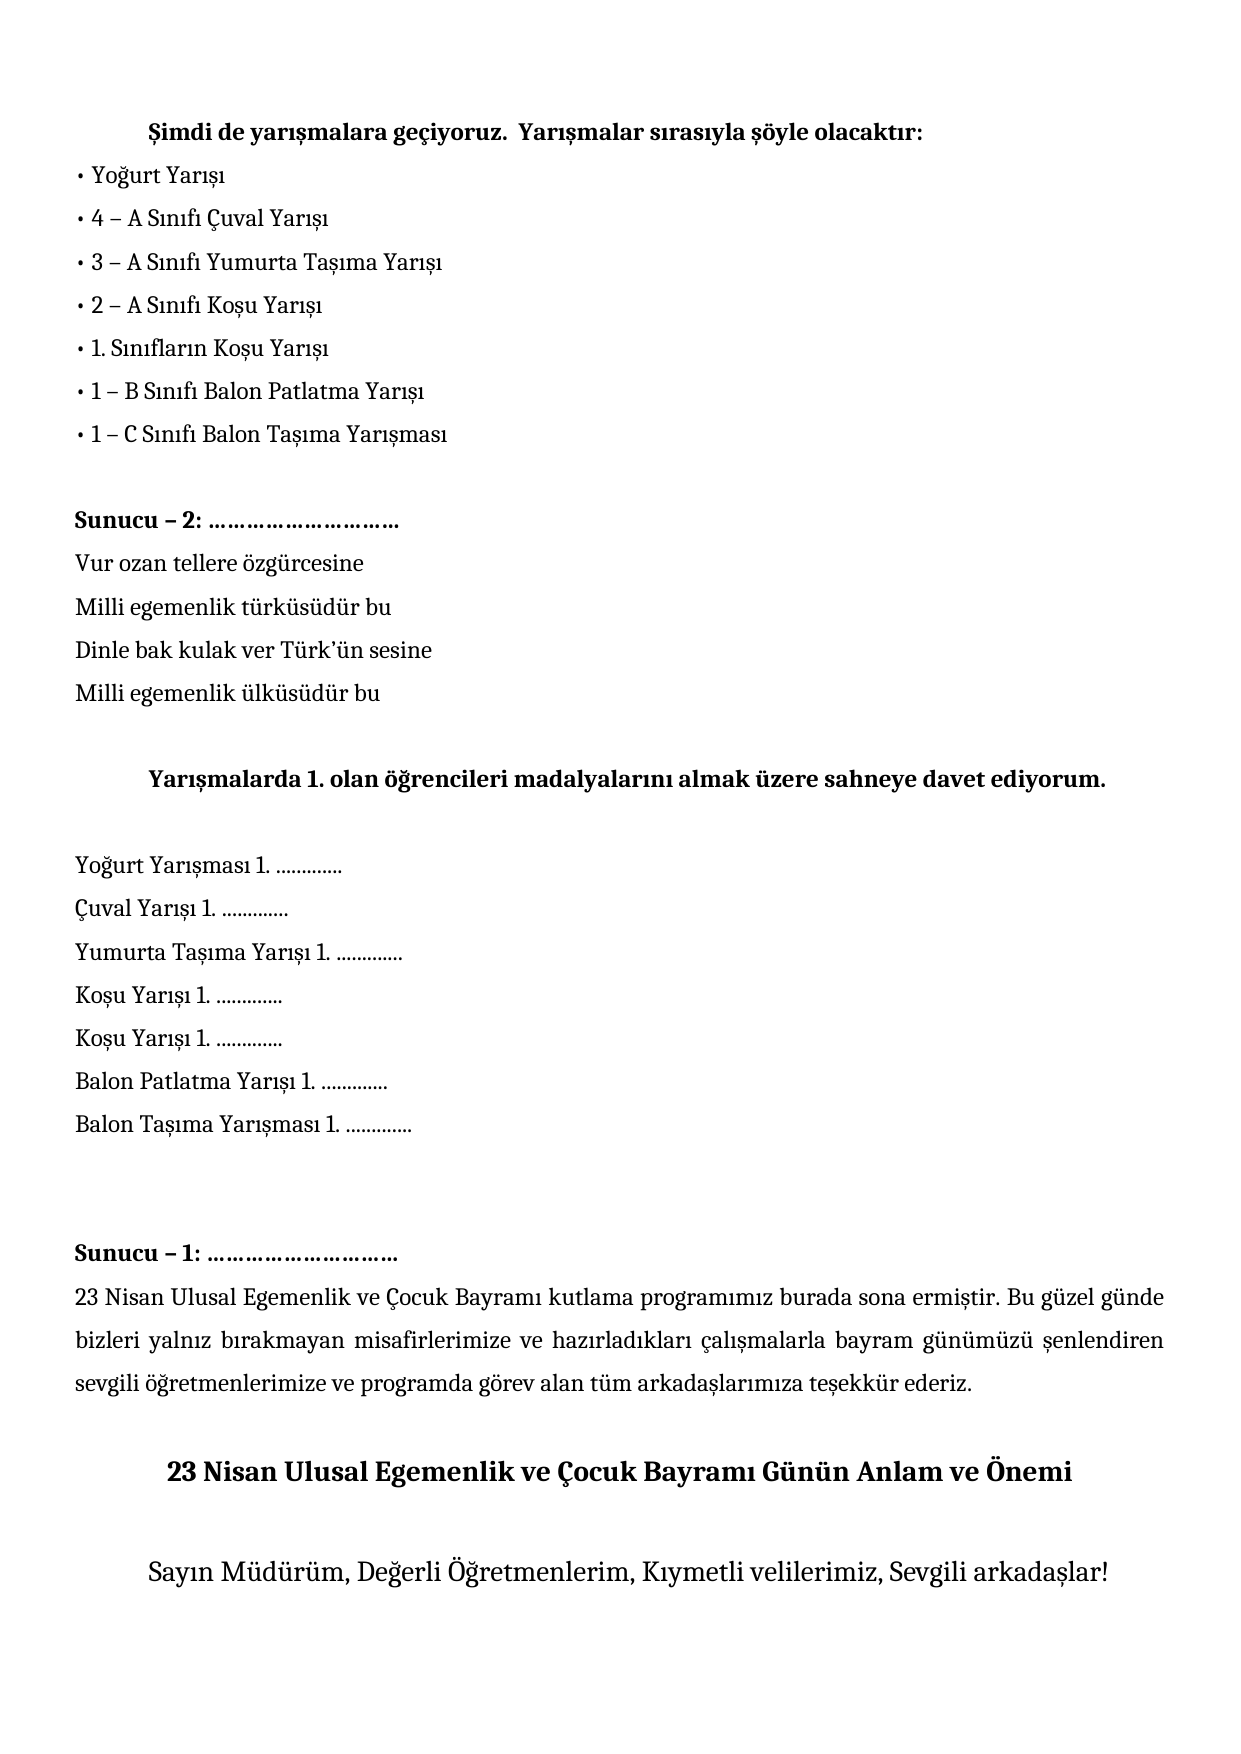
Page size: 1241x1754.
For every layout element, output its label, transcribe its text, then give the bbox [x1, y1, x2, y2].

text Yumurta Taşıma Yarışı 1. ............. [75, 937, 1165, 966]
text • 4 – A Sınıfı Çuval Yarışı [75, 204, 1165, 233]
text Koşu Yarışı 1. ............. [75, 1024, 1165, 1052]
text • 1. Sınıfların Koşu Yarışı [75, 334, 1165, 362]
text Çuval Yarışı 1. ............. [75, 894, 1165, 923]
text • 2 – A Sınıfı Koşu Yarışı [75, 291, 1165, 319]
text • 1 – C Sınıfı Balon Taşıma Yarışması [75, 420, 1165, 449]
text Balon Taşıma Yarışması 1. ............. [75, 1110, 1165, 1139]
text Milli egemenlik ülküsüdür bu [75, 679, 1165, 707]
text 23 Nisan Ulusal Egemenlik ve Çocuk Bayramı Günün Anlam ve Önemi [75, 1455, 1165, 1488]
text Milli egemenlik türküsüdür bu [75, 592, 1165, 621]
text Balon Patlatma Yarışı 1. ............. [75, 1067, 1165, 1096]
text 23 Nisan Ulusal Egemenlik ve Çocuk Bayramı kutlama programımız burada sona ermiştir. Bu güzel günde bizleri yalnız bırakmayan misafirlerimize ve hazırladıkları çalışmalarla bayram günümüzü şenlendiren sevgili öğretmenlerimize ve programda görev alan tüm arkadaşlarımıza teşekkür ederiz. [75, 1282, 1165, 1397]
text Sunucu – 1: ………………………… [75, 1239, 1165, 1268]
text Sayın Müdürüm, Değerli Öğretmenlerim, Kıymetli velilerimiz, Sevgili arkadaşlar! [75, 1556, 1165, 1589]
text Yoğurt Yarışması 1. ............. [75, 851, 1165, 880]
text Sunucu – 2: ………………………… [75, 506, 1165, 535]
text Vur ozan tellere özgürcesine [75, 549, 1165, 578]
text Dinle bak kulak ver Türk’ün sesine [75, 636, 1165, 664]
text • 3 – A Sınıfı Yumurta Taşıma Yarışı [75, 247, 1165, 276]
text Yarışmalarda 1. olan öğrencileri madalyalarını almak üzere sahneye davet ediyorum. [75, 765, 1165, 794]
text Koşu Yarışı 1. ............. [75, 981, 1165, 1009]
text • 1 – B Sınıfı Balon Patlatma Yarışı [75, 377, 1165, 406]
text Şimdi de yarışmalara geçiyoruz. Yarışmalar sırasıyla şöyle olacaktır: [75, 118, 1165, 147]
text • Yoğurt Yarışı [75, 161, 1165, 190]
